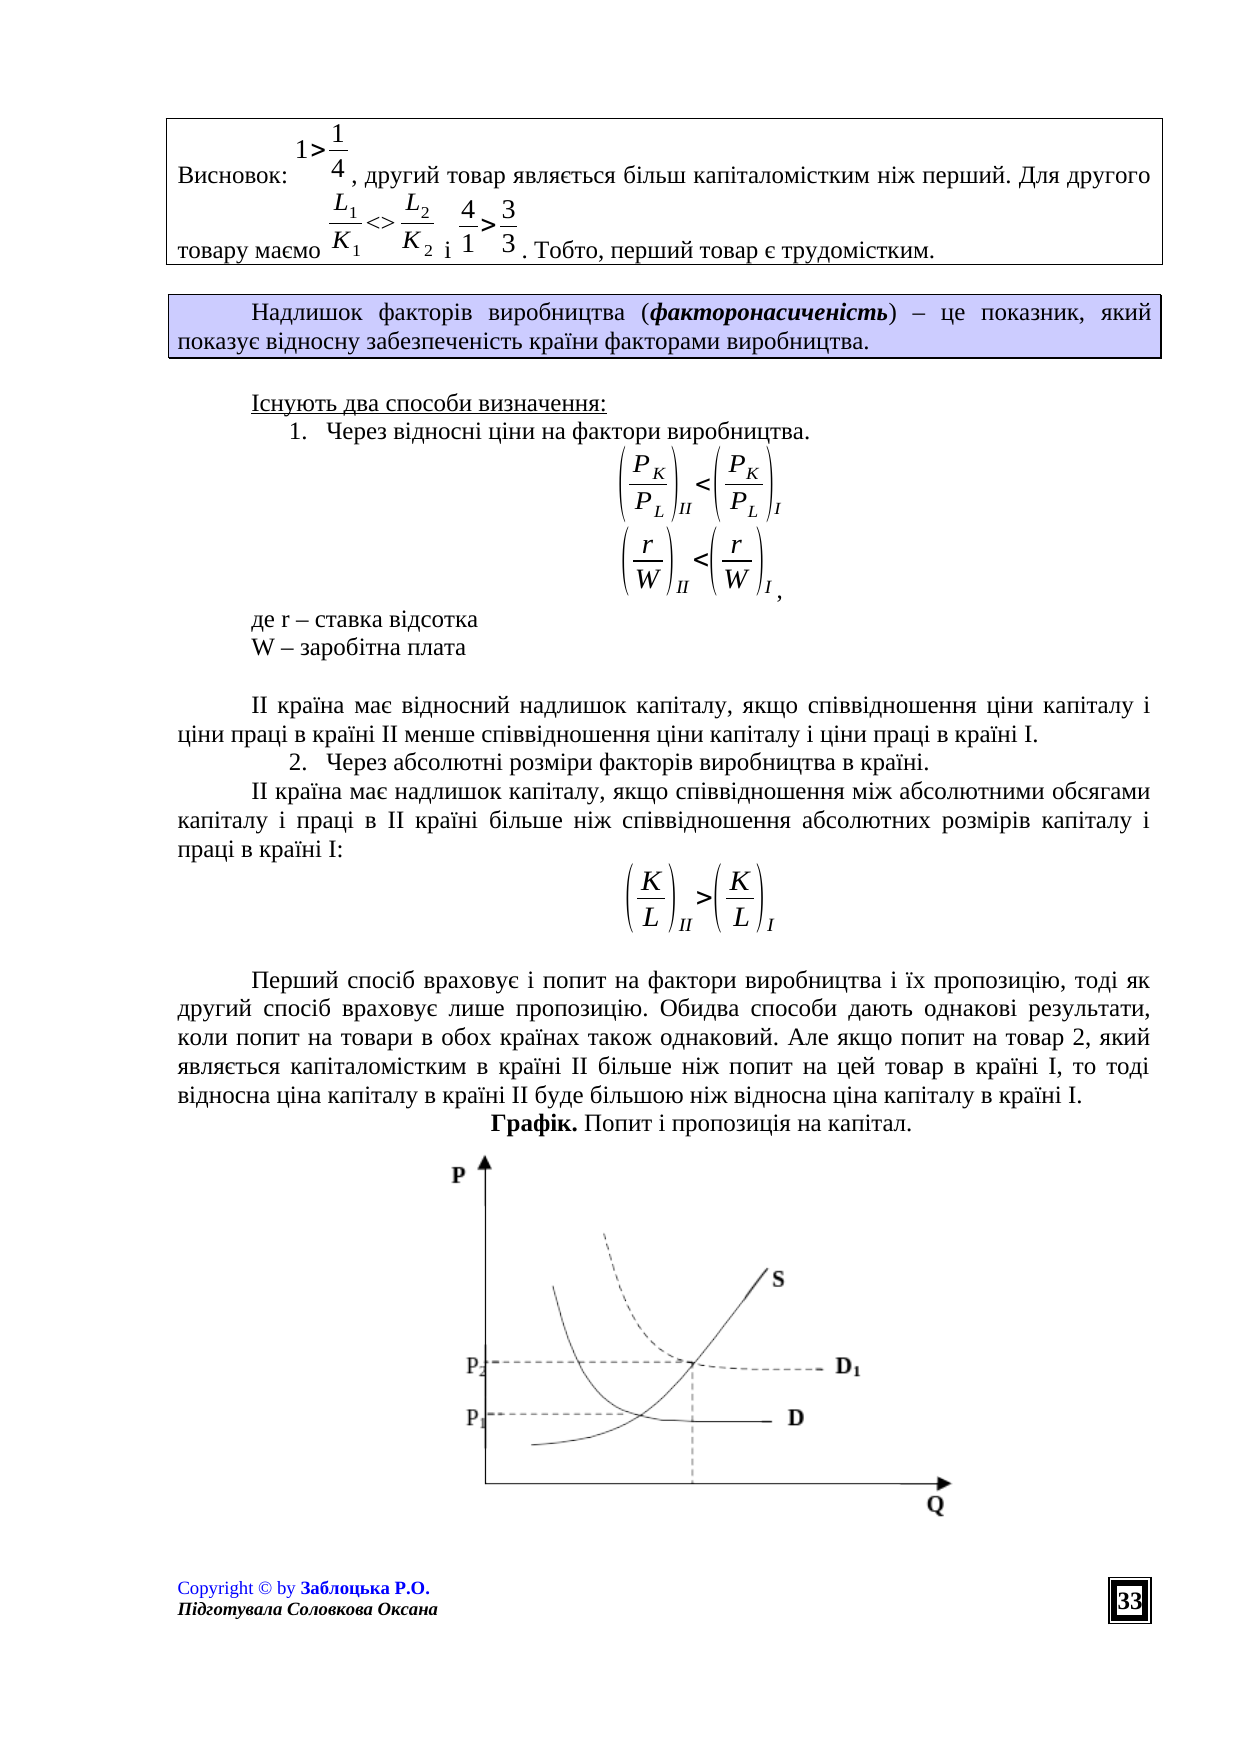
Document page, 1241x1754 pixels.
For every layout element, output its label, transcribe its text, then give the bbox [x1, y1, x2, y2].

text ІІ країна має надлишок капіталу, якщо співвідношення між абсолютними обсягами капіталу і праці в ІІ країні більше ніж співвідношення абсолютних розмірів капіталу і праці в країні І: [177, 776, 1152, 862]
text Надлишок факторів виробництва (факторонасиченість) – це показник, який показує відносну забезпеченість країни факторами виробництва. [169, 295, 1160, 357]
table_cell Висновок: , другий товар являється більш капіталомістким ніж перший. Для другого товару маємо і . Тобто, перший товар є трудомістким. [167, 119, 1162, 264]
text , [177, 525, 1152, 604]
list Через відносні ціни на фактори виробництва. [288, 416, 1152, 445]
text Існують два способи визначення: [177, 388, 1152, 416]
text де r – ставка відсотка [177, 604, 1152, 632]
text W – заробітна плата [177, 632, 1152, 661]
text Перший спосіб враховує і попит на фактори виробництва і їх пропозицію, тоді як другий спосіб враховує лише пропозицію. Обидва способи дають однакові результати, коли попит на товари в обох країнах також однаковий. Але якщо попит на товар 2, який являється капіталомістким в країні ІІ більше ніж попит на цей товар в країні І, то тоді відносна ціна капіталу в країні ІІ буде більшою ніж відносна ціна капіталу в країні І. [177, 965, 1152, 1108]
list Через абсолютні розміри факторів виробництва в країні. [288, 747, 1152, 776]
text ІІ країна має відносний надлишок капіталу, якщо співвідношення ціни капіталу і ціни праці в країні ІІ менше співвідношення ціни капіталу і ціни праці в країні І. [177, 690, 1152, 747]
text Графік. Попит і пропозиція на капітал. [177, 1108, 1152, 1137]
